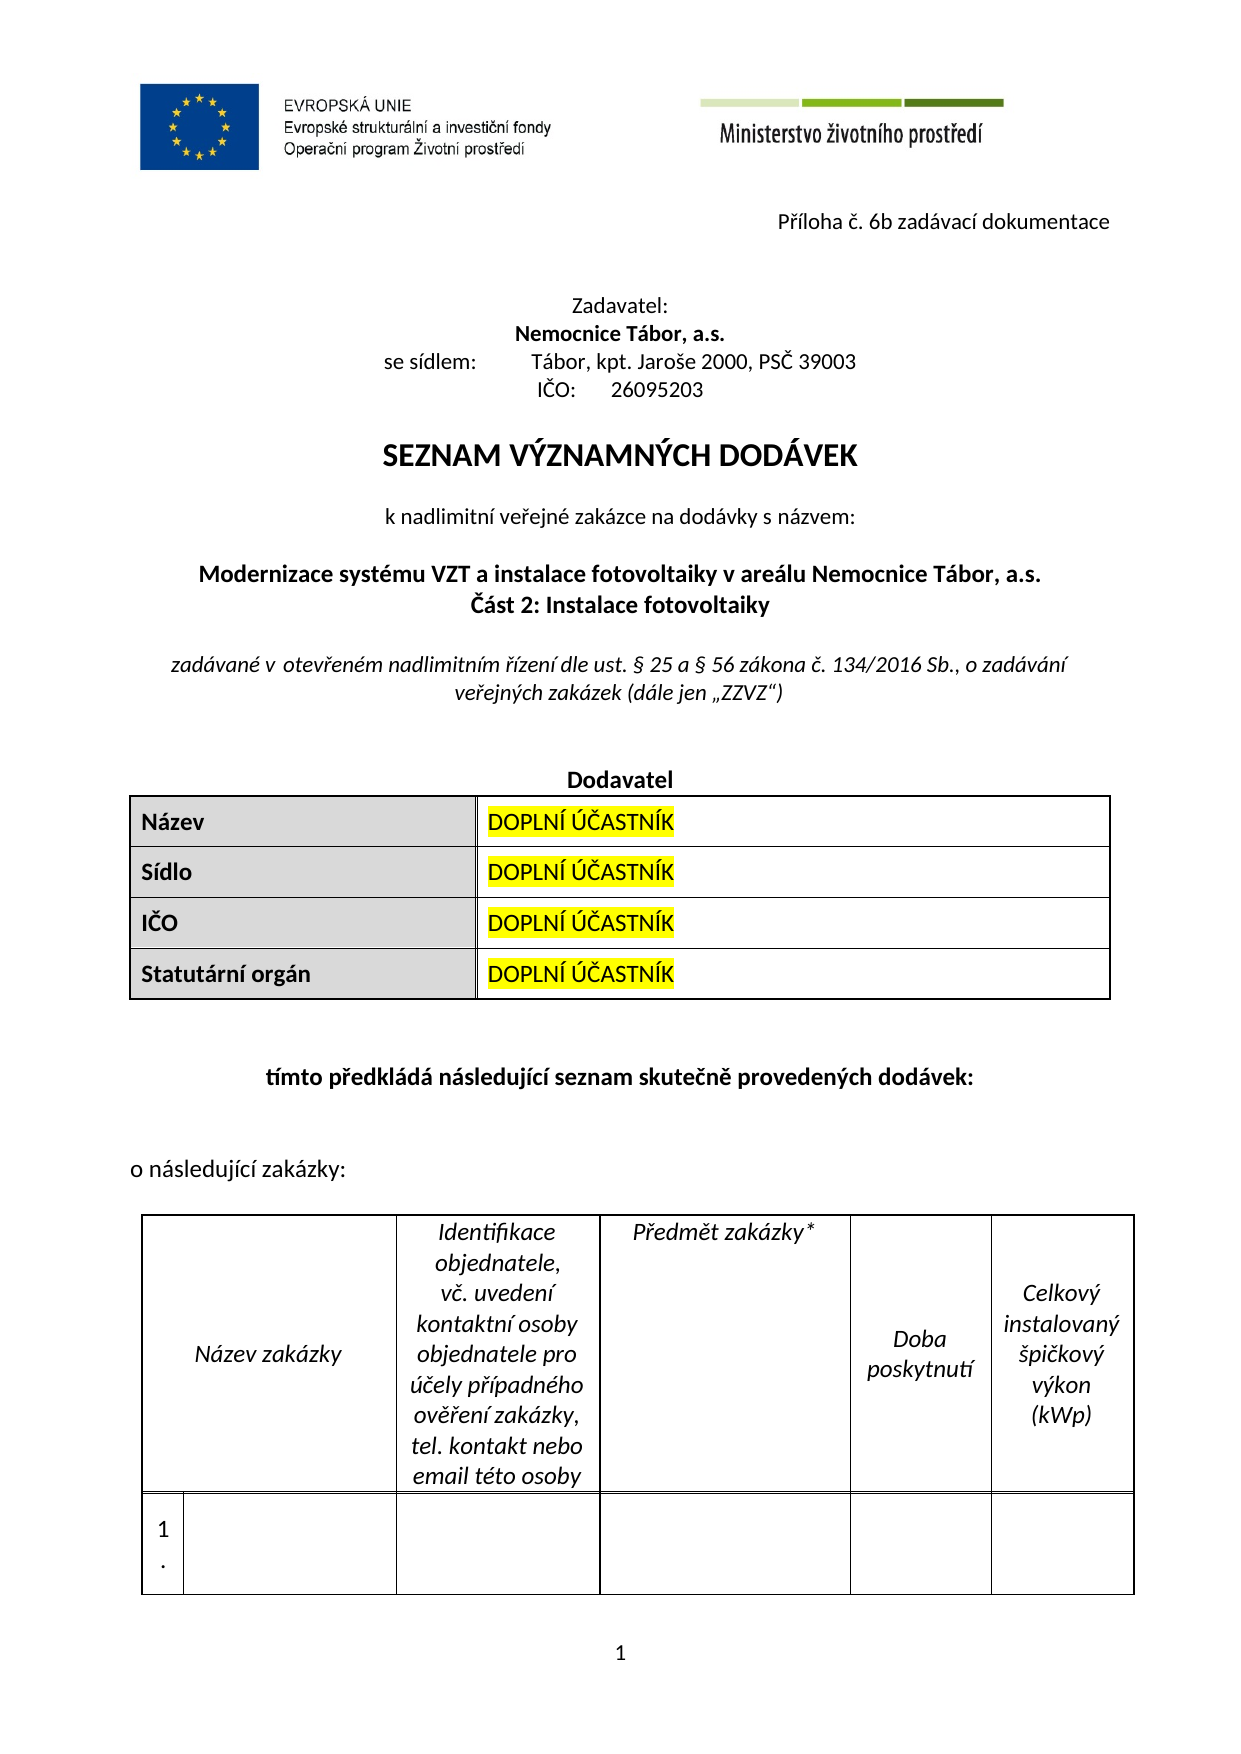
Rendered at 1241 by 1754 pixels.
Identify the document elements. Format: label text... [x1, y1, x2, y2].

table_header DOPLNÍ ÚČASTNÍK [478, 797, 1109, 846]
table_cell [397, 1494, 599, 1594]
text tímto předkládá následující seznam skutečně provedených dodávek: [130, 1061, 1110, 1092]
table_header Celkový instalovaný špičkový výkon (kWp) [992, 1216, 1133, 1491]
table_header Předmět zakázky* [601, 1216, 850, 1491]
table_cell IČO [131, 898, 475, 947]
table_header Název zakázky [143, 1216, 396, 1491]
table_cell Statutární orgán [131, 949, 475, 998]
picture [129, 73, 1073, 179]
table_cell DOPLNÍ ÚČASTNÍK [478, 949, 1109, 998]
text Zadavatel: [130, 291, 1110, 319]
text zadávané v otevřeném nadlimitním řízení dle ust. § 25 a § 56 zákona č. 134/2016 Sb., o zadávání veřejných zakázek (dále jen „ZZVZ“) [130, 650, 1110, 706]
table_header Název [131, 797, 475, 846]
text k nadlimitní veřejné zakázce na dodávky s názvem: [130, 502, 1110, 530]
text o následující zakázky: [130, 1153, 1110, 1183]
text Modernizace systému VZT a instalace fotovoltaiky v areálu Nemocnice Tábor, a.s. [130, 558, 1110, 589]
table_header Doba poskytnutí [851, 1216, 991, 1491]
table_header Identifikace objednatele, vč. uvedení kontaktní osoby objednatele pro účely případného ověření zakázky, tel. kontakt nebo email této osoby [397, 1216, 599, 1491]
table_cell DOPLNÍ ÚČASTNÍK [478, 847, 1109, 897]
table_cell 1. [143, 1494, 183, 1594]
text SEZNAM VÝZNAMNÝCH DODÁVEK [130, 433, 1110, 474]
table_cell [184, 1494, 396, 1594]
table_cell [601, 1494, 850, 1594]
table_cell Sídlo [131, 847, 475, 897]
text Dodavatel [130, 764, 1110, 795]
text Nemocnice Tábor, a.s. [130, 319, 1110, 347]
text Část 2: Instalace fotovoltaiky [130, 589, 1110, 619]
text se sídlem: Tábor, kpt. Jaroše 2000, PSČ 39003 [130, 347, 1110, 375]
table_cell [992, 1494, 1133, 1594]
text Příloha č. 6b zadávací dokumentace [130, 207, 1110, 235]
text IČO: 26095203 [130, 375, 1110, 403]
table_cell DOPLNÍ ÚČASTNÍK [478, 898, 1109, 947]
table_cell [851, 1494, 991, 1594]
